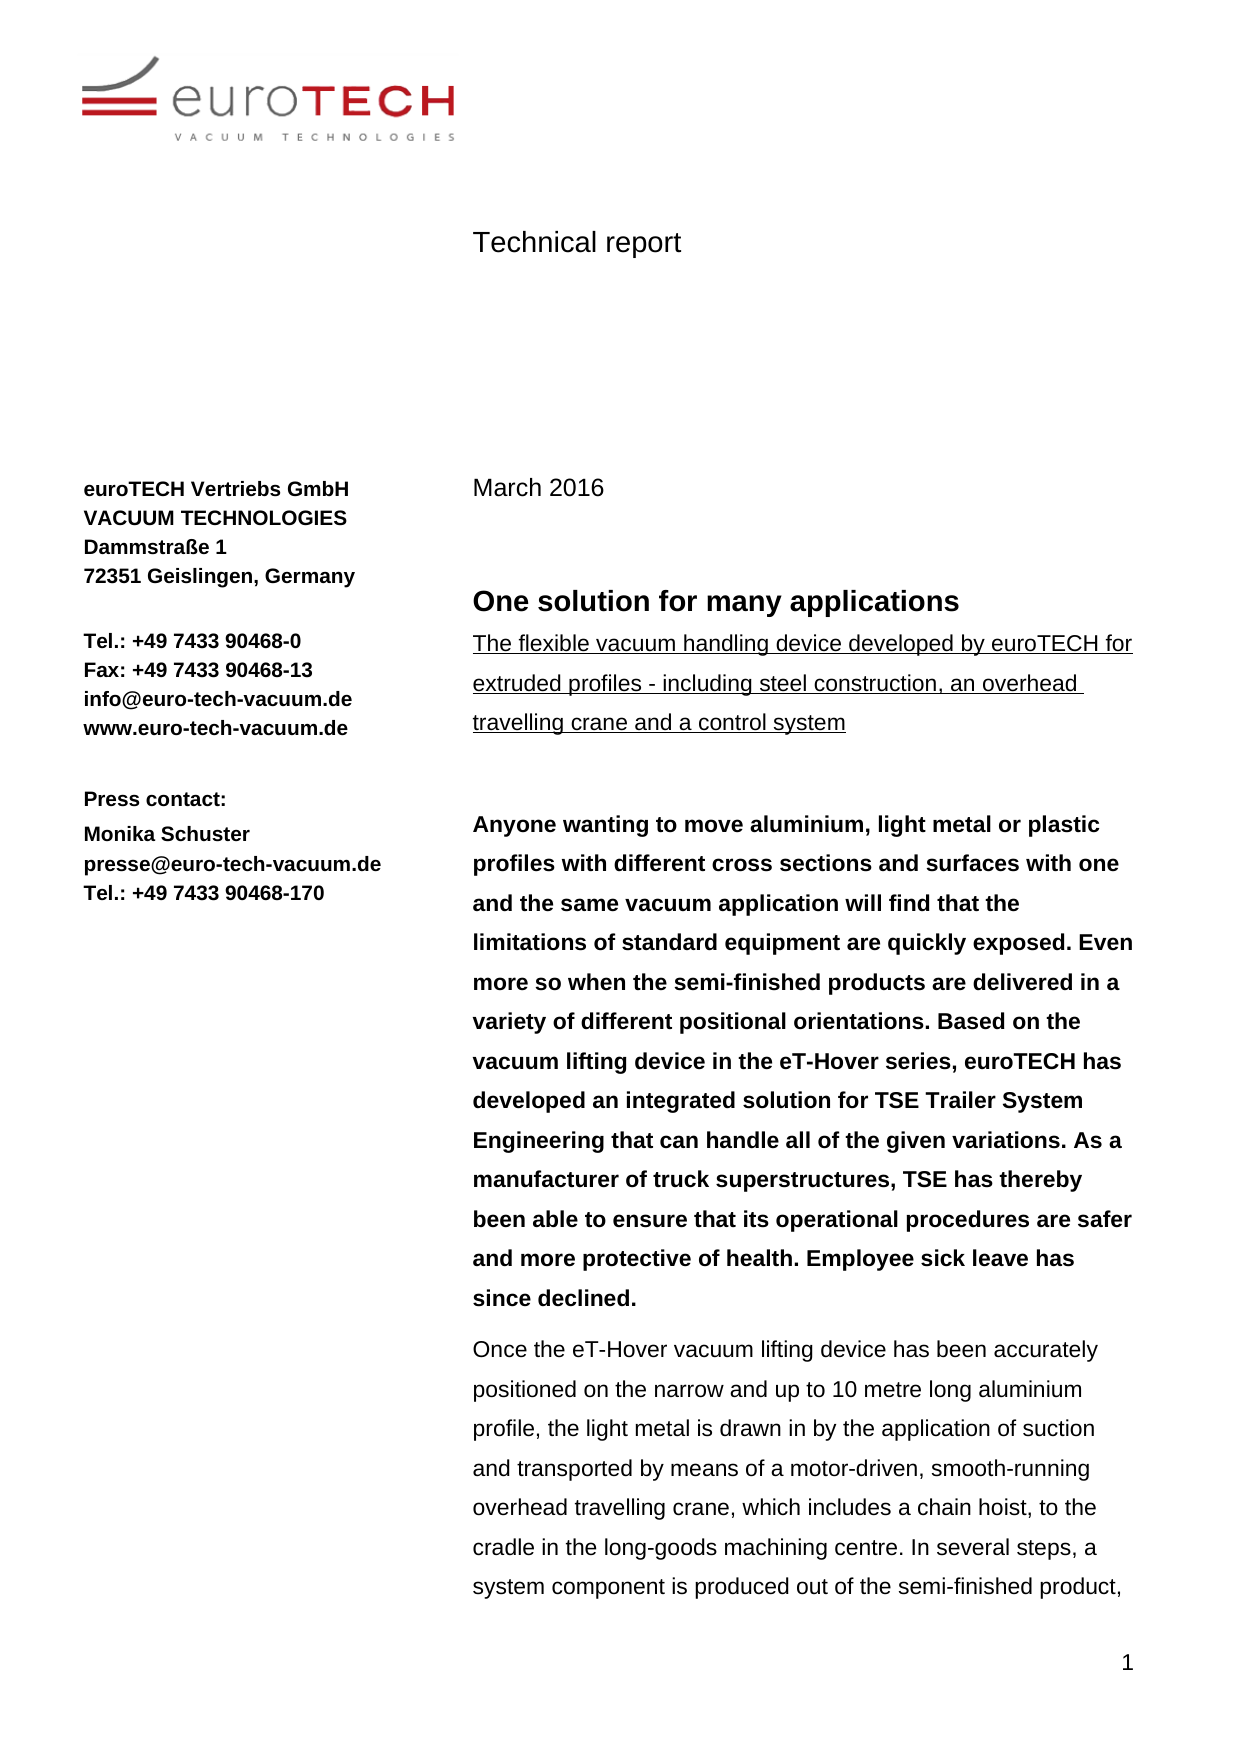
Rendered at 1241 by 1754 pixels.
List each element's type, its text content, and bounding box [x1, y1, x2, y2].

picture [8, 19, 475, 161]
text One solution for many applications The flexible vacuum handling device developed by euroTECH for extruded profiles - including steel construction, an overhead travelling crane and a control system [472, 584, 1138, 783]
text March 2016 [472, 472, 1138, 501]
text Anyone wanting to move aluminium, light metal or plastic profiles with different cross sections and surfaces with one and the same vacuum application will find that the limitations of standard equipment are quickly exposed. Even more so when the semi-finished products are delivered in a variety of different positional orientations. Based on the vacuum lifting device in the eT-Hover series, euroTECH has developed an integrated solution for TSE Trailer System Engineering that can handle all of the given variations. As a manufacturer of truck superstructures, TSE has thereby been able to ensure that its operational procedures are safer and more protective of health. Employee sick leave has since declined. [472, 811, 1138, 1311]
